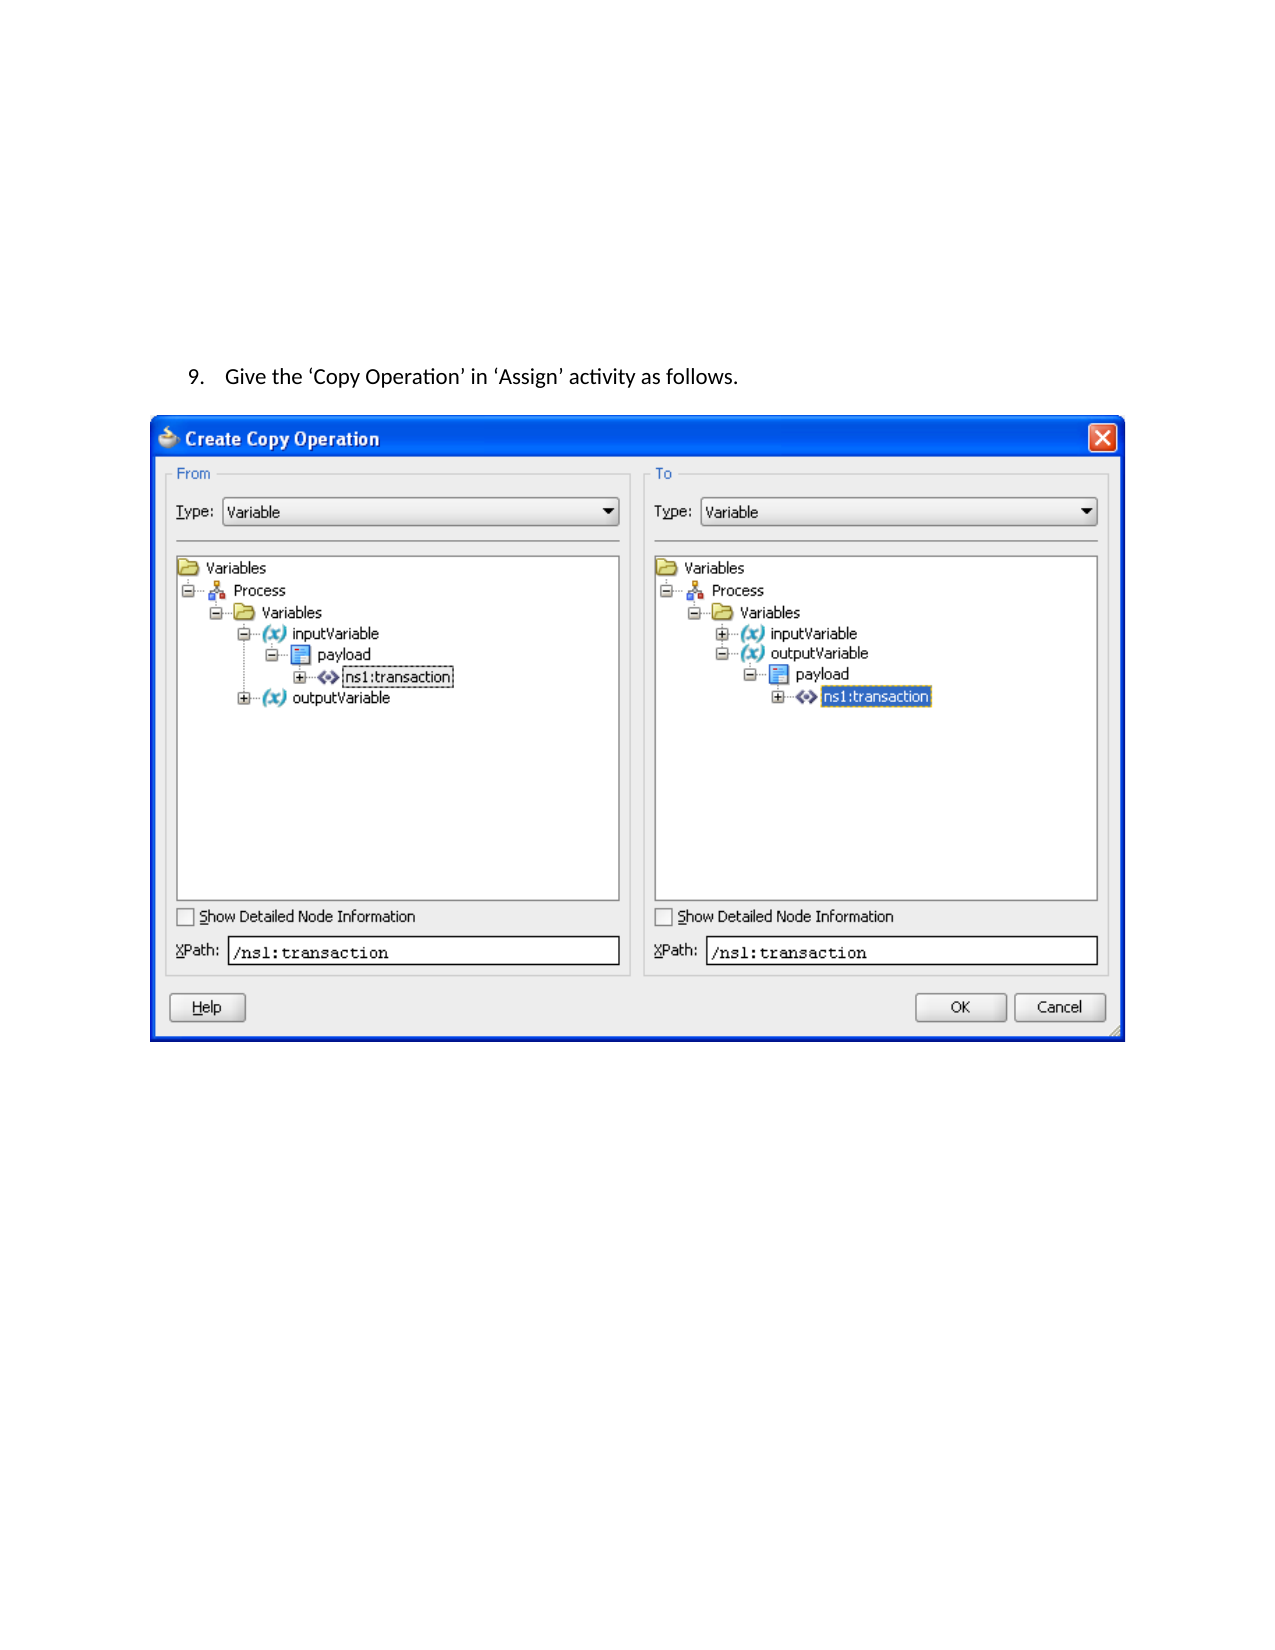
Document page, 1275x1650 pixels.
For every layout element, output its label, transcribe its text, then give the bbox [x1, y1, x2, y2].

list Give the ‘Copy Operation’ in ‘Assign’ activity as follows. [187, 362, 1125, 390]
picture [150, 415, 1125, 1042]
